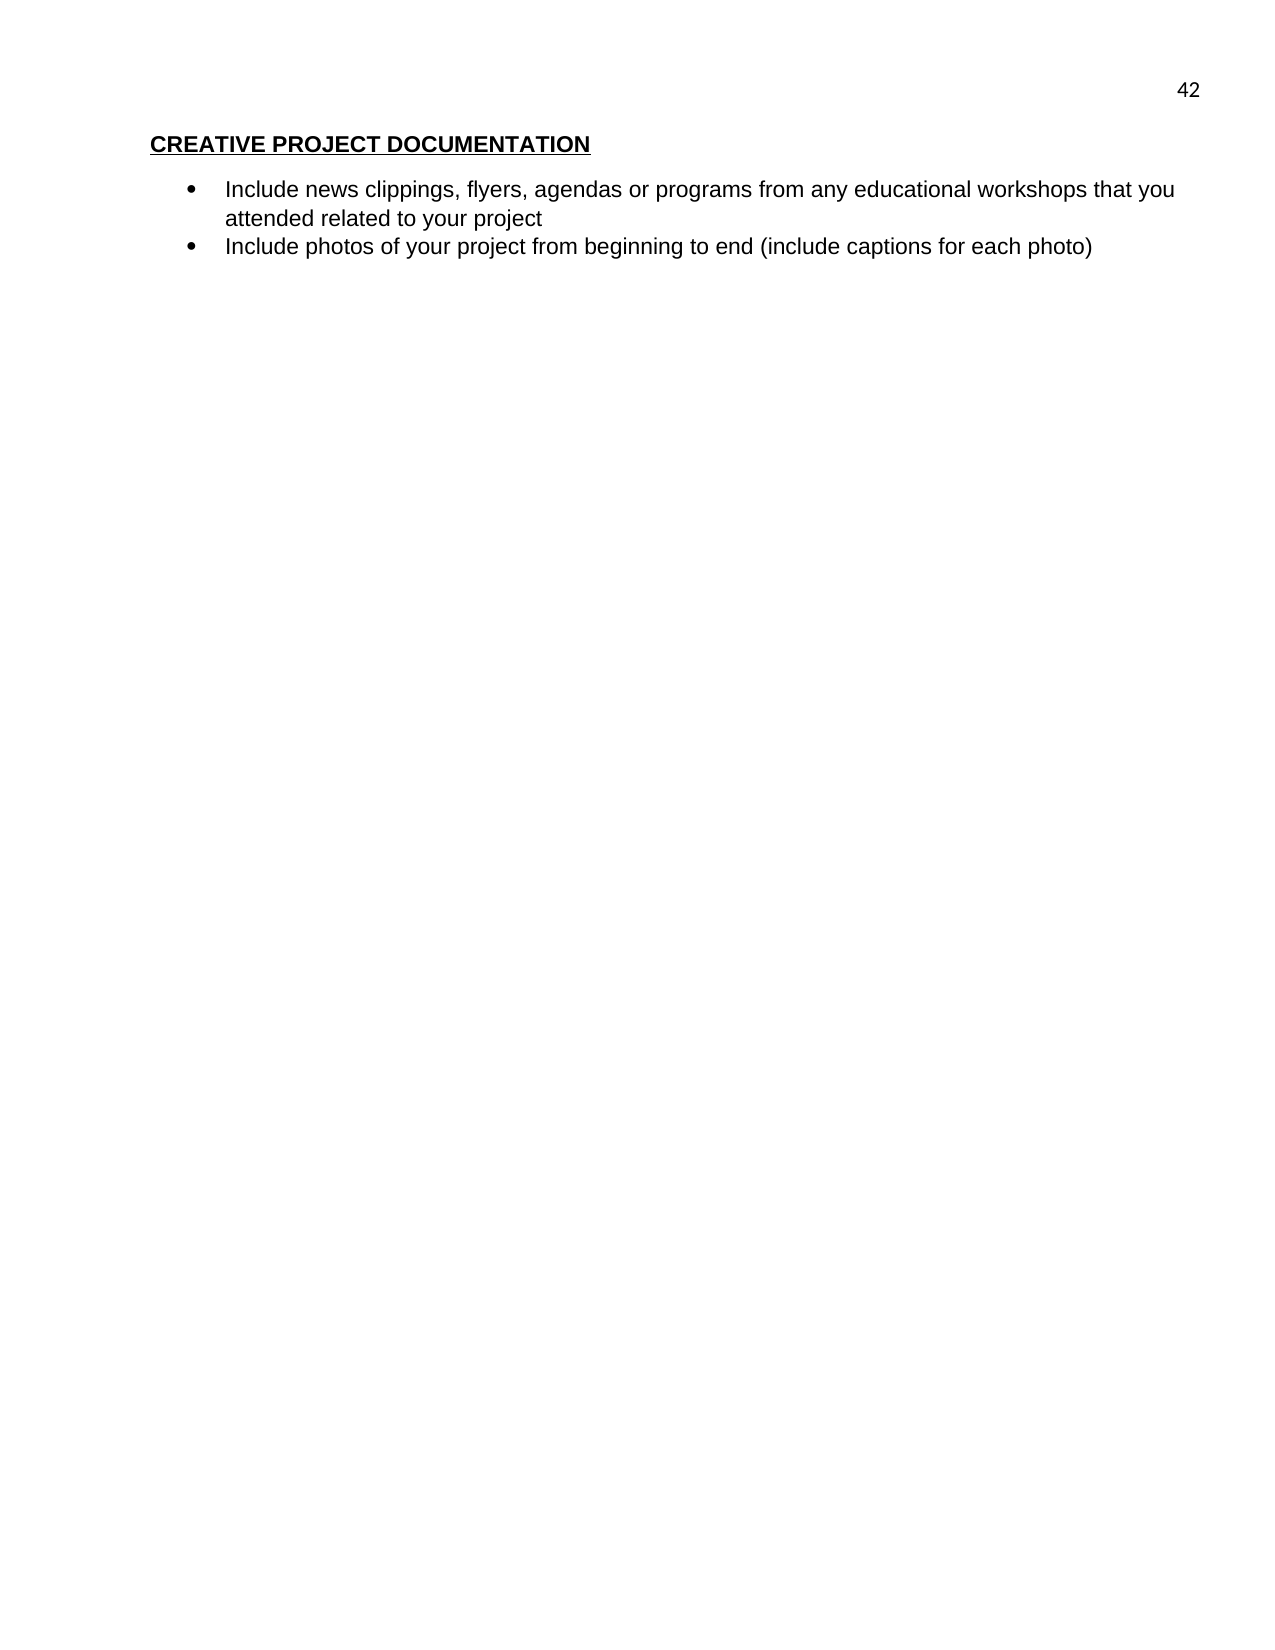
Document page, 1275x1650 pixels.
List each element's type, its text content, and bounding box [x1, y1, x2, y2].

text CREATIVE PROJECT DOCUMENTATION [150, 131, 1200, 157]
list Include photos of your project from beginning to end (include captions for each photo) [187, 233, 1200, 259]
list Include news clippings, flyers, agendas or programs from any educational workshops that you attended related to your project [187, 176, 1200, 231]
